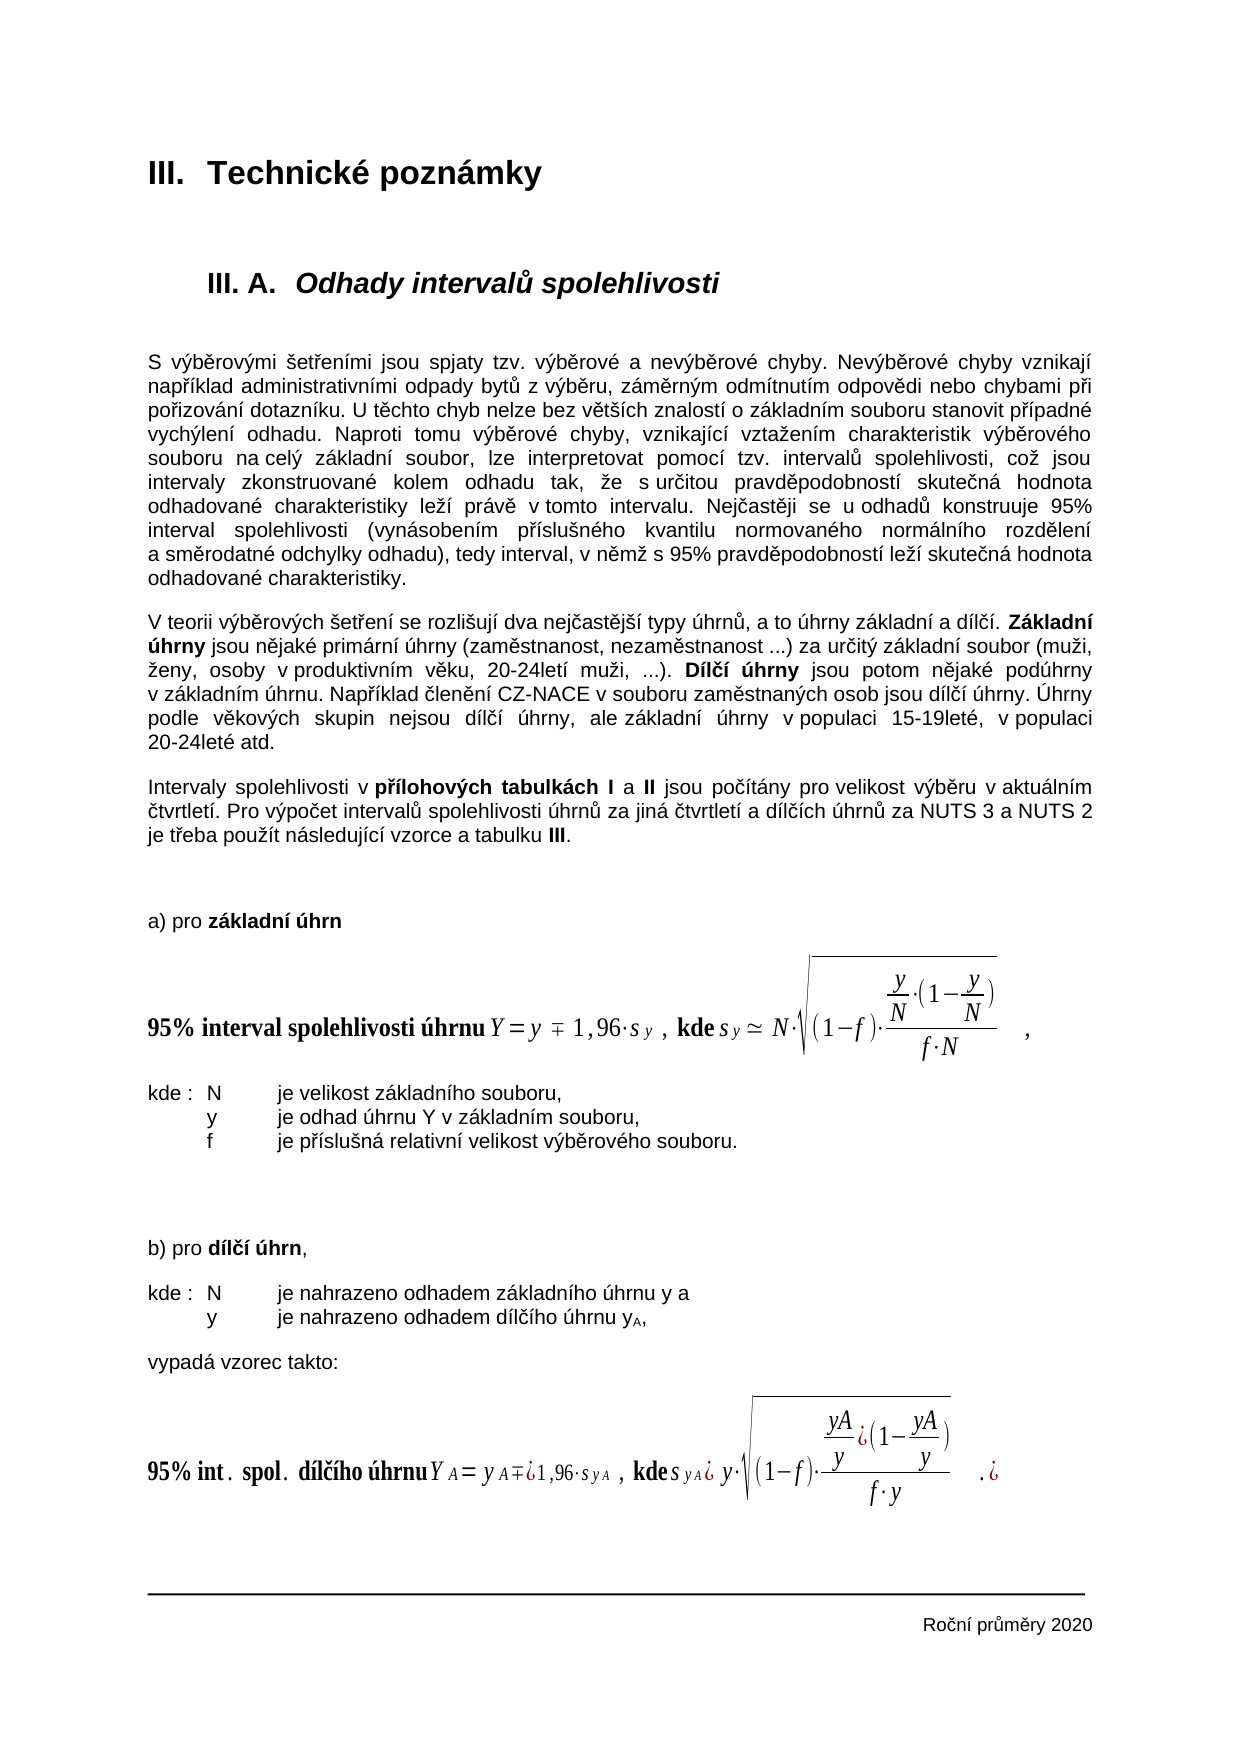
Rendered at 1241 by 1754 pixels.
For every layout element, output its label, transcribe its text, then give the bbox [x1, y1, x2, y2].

text V teorii výběrových šetření se rozlišují dva nejčastější typy úhrnů, a to úhrny základní a dílčí. Základní úhrny jsou nějaké primární úhrny (zaměstnanost, nezaměstnanost ...) za určitý základní soubor (muži, ženy, osoby v produktivním věku, 20-24letí muži, ...). Dílčí úhrny jsou potom nějaké podúhrny v základním úhrnu. Například členění CZ-NACE v souboru zaměstnaných osob jsou dílčí úhrny. Úhrny podle věkových skupin nejsou dílčí úhrny, ale základní úhrny v populaci 15-19leté, v populaci 20-24leté atd. [148, 610, 1092, 754]
text kde : N je nahrazeno odhadem základního úhrnu y a [148, 1281, 1092, 1305]
text a) pro základní úhrn [148, 909, 1092, 933]
text f je příslušná relativní velikost výběrového souboru. [148, 1129, 1092, 1153]
text y je nahrazeno odhadem dílčího úhrnu yA, [148, 1305, 1092, 1329]
text vypadá vzorec takto: [148, 1350, 1092, 1374]
subtitle Odhady intervalů spolehlivosti [207, 266, 1092, 300]
text b) pro dílčí úhrn, [148, 1236, 1092, 1260]
text Intervaly spolehlivosti v přílohových tabulkách I a II jsou počítány pro velikost výběru v aktuálním čtvrtletí. Pro výpočet intervalů spolehlivosti úhrnů za jiná čtvrtletí a dílčích úhrnů za NUTS 3 a NUTS 2 je třeba použít následující vzorce a tabulku III. [148, 775, 1092, 847]
text kde : N je velikost základního souboru, [148, 1081, 1092, 1105]
text S výběrovými šetřeními jsou spjaty tzv. výběrové a nevýběrové chyby. Nevýběrové chyby vznikají například administrativními odpady bytů z výběru, záměrným odmítnutím odpovědi nebo chybami při pořizování dotazníku. U těchto chyb nelze bez větších znalostí o základním souboru stanovit případné vychýlení odhadu. Naproti tomu výběrové chyby, vznikající vztažením charakteristik výběrového souboru na celý základní soubor, lze interpretovat pomocí tzv. intervalů spolehlivosti, což jsou intervaly zkonstruované kolem odhadu tak, že s určitou pravděpodobností skutečná hodnota odhadované charakteristiky leží právě v tomto intervalu. Nejčastěji se u odhadů konstruuje 95% interval spolehlivosti (vynásobením příslušného kvantilu normovaného normálního rozdělení a směrodatné odchylky odhadu), tedy interval, v němž s 95% pravděpodobností leží skutečná hodnota odhadované charakteristiky. [148, 350, 1092, 589]
text y je odhad úhrnu Y v základním souboru, [148, 1105, 1092, 1129]
subtitle Technické poznámky [148, 153, 1092, 191]
